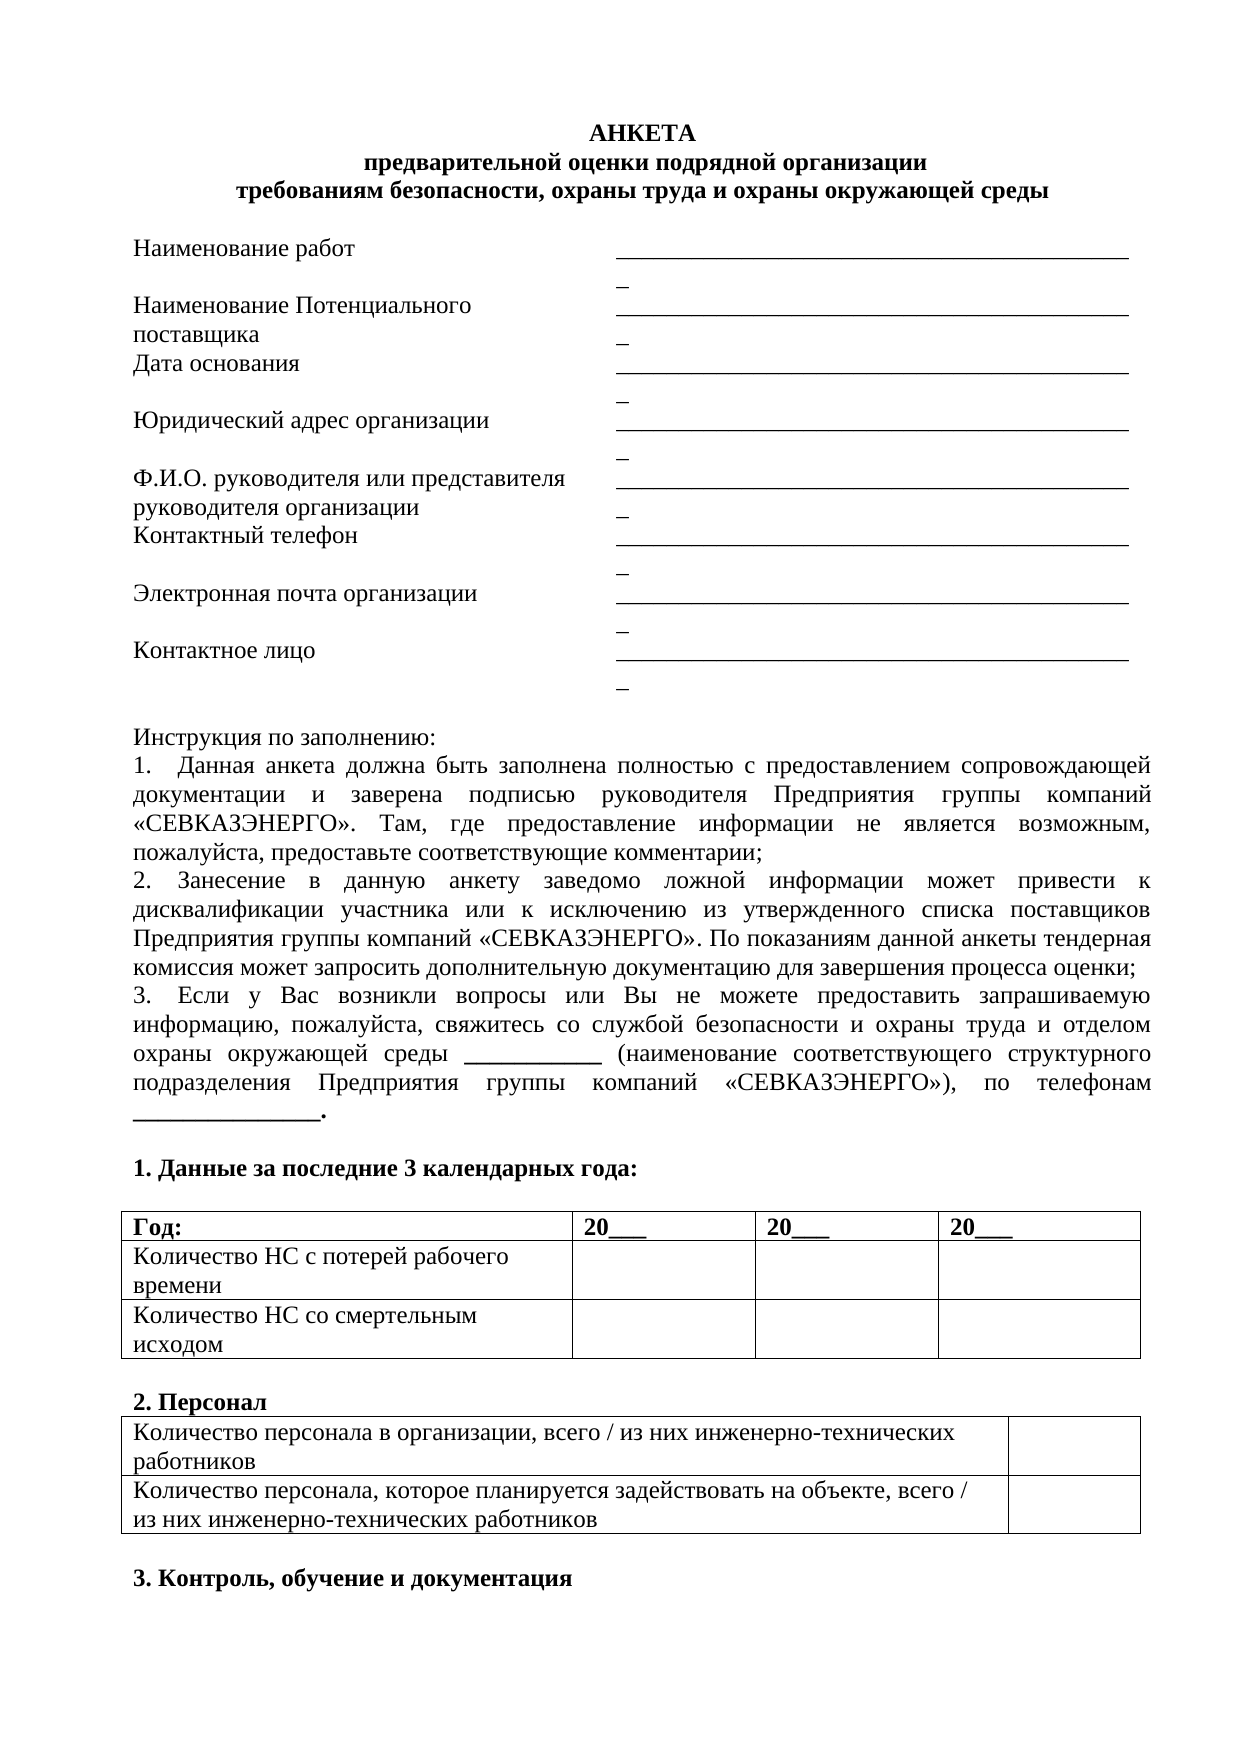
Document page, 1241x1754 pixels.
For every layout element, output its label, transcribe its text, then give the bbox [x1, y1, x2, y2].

text 2. Персонал [133, 1387, 1152, 1416]
table_cell [573, 1241, 755, 1299]
text Инструкция по заполнению: [133, 722, 1152, 751]
table_cell __________________________________________ [605, 463, 1140, 521]
table_header 20___ [573, 1212, 755, 1240]
table_cell [939, 1241, 1140, 1299]
table_header __________________________________________ [605, 233, 1140, 291]
table_header 20___ [939, 1212, 1140, 1240]
text 3. Контроль, обучение и документация [133, 1563, 1152, 1592]
text АНКЕТА [133, 118, 1152, 147]
table_cell [939, 1300, 1140, 1357]
table_cell Количество НС с потерей рабочего времени [122, 1241, 572, 1299]
table_cell __________________________________________ [605, 291, 1140, 348]
table_cell __________________________________________ [605, 636, 1140, 693]
table_header Год: [122, 1212, 572, 1240]
text 3. Если у Вас возникли вопросы или Вы не можете предоставить запрашиваемую информацию, пожалуйста, свяжитесь со службой безопасности и охраны труда и отделом охраны окружающей среды ___________ (наименование соответствующего структурного подразделения Предприятия группы компаний «СЕВКАЗЭНЕРГО»), по телефонам _______________. [133, 981, 1152, 1124]
table_cell Электронная почта организации [122, 578, 605, 636]
table_cell Контактное лицо [122, 636, 605, 693]
table_cell Юридический адрес организации [122, 406, 605, 463]
table_cell __________________________________________ [605, 348, 1140, 406]
table_cell [573, 1300, 755, 1357]
table_cell Количество НС со смертельным исходом [122, 1300, 572, 1357]
table_cell [756, 1300, 938, 1357]
text 2. Занесение в данную анкету заведомо ложной информации может привести к дисквалификации участника или к исключению из утвержденного списка поставщиков Предприятия группы компаний «СЕВКАЗЭНЕРГО». По показаниям данной анкеты тендерная комиссия может запросить дополнительную документацию для завершения процесса оценки; [133, 866, 1152, 981]
table_cell [756, 1241, 938, 1299]
table_cell Дата основания [122, 348, 605, 406]
table_cell Контактный телефон [122, 521, 605, 578]
table_header Наименование работ [122, 233, 605, 291]
table_header [1009, 1417, 1140, 1474]
table_header 20___ [756, 1212, 938, 1240]
text предварительной оценки подрядной организации [133, 147, 1152, 176]
table_cell __________________________________________ [605, 578, 1140, 636]
table_cell __________________________________________ [605, 521, 1140, 578]
table_cell Ф.И.О. руководителя или представителя руководителя организации [122, 463, 605, 521]
table_cell Наименование Потенциального поставщика [122, 291, 605, 348]
text 1. Данные за последние 3 календарных года: [133, 1153, 1152, 1182]
table_cell __________________________________________ [605, 406, 1140, 463]
table_cell [1009, 1476, 1140, 1533]
text 1. Данная анкета должна быть заполнена полностью с предоставлением сопровождающей документации и заверена подписью руководителя Предприятия группы компаний «СЕВКАЗЭНЕРГО». Там, где предоставление информации не является возможным, пожалуйста, предоставьте соответствующие комментарии; [133, 751, 1152, 866]
table_cell Количество персонала, которое планируется задействовать на объекте, всего / из них инженерно-технических работников [122, 1476, 1008, 1533]
text требованиям безопасности, охраны труда и охраны окружающей среды [133, 176, 1152, 204]
table_header Количество персонала в организации, всего / из них инженерно-технических работников [122, 1417, 1008, 1474]
